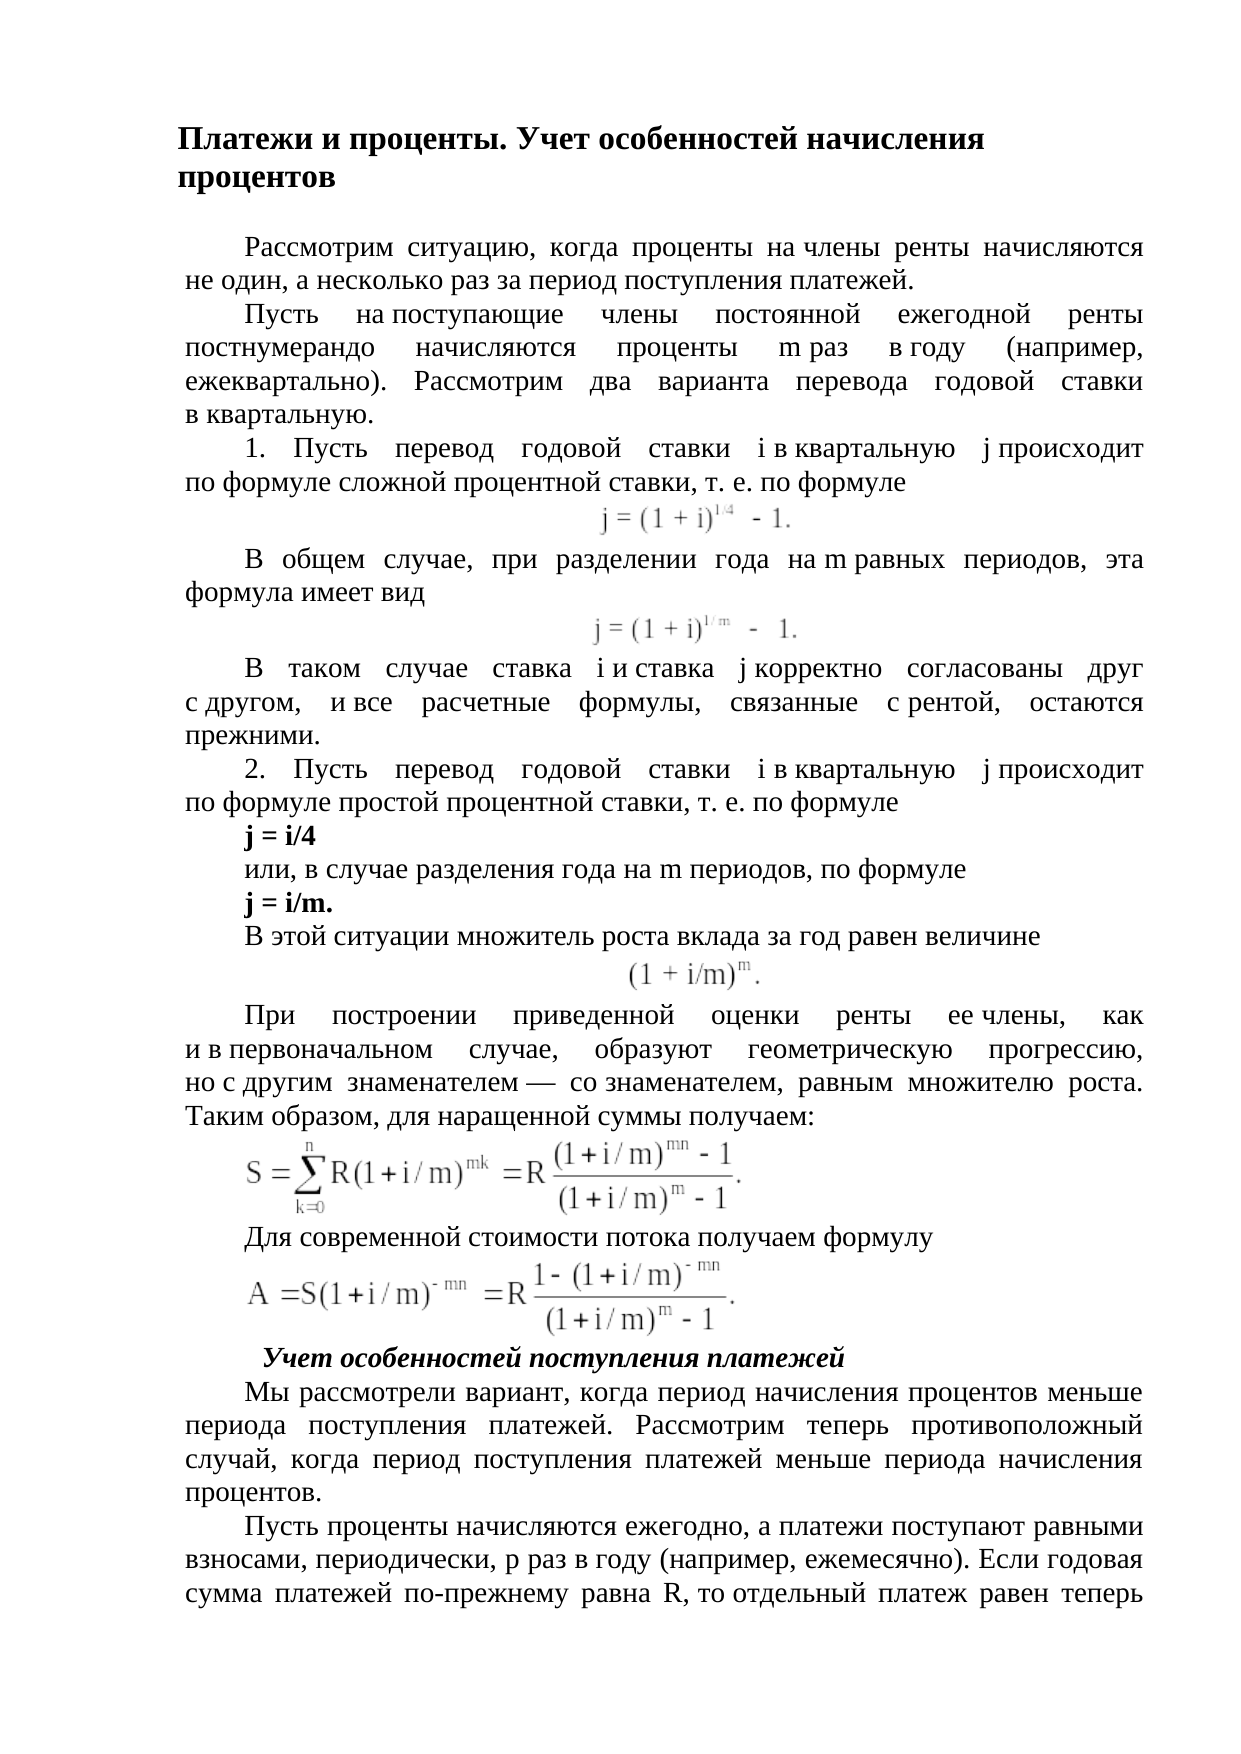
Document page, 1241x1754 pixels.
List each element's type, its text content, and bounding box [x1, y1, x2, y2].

text Учет особенностей поступления платежей [203, 1340, 1126, 1374]
text Пусть на поступающие члены постоянной ежегодной ренты постнумерандо начисляются проценты m раз в году (например, ежеквартально). Рассмотрим два варианта перевода годовой ставки в квартальную. [185, 296, 1144, 430]
subtitle Платежи и проценты. Учет особенностей начисления процентов [177, 118, 1152, 195]
text При построении приведенной оценки ренты ее члены, как и в первоначальном случае, образуют геометрическую прогрессию, но с другим знаменателем — со знаменателем, равным множителю роста. Таким образом, для наращенной суммы получаем: [185, 997, 1144, 1132]
text 1. Пусть перевод годовой ставки i в квартальную j происходит по формуле сложной процентной ставки, т. е. по формуле [185, 430, 1144, 497]
text или, в случае разделения года на m периодов, по формуле [185, 851, 1144, 885]
text j = i/m. [185, 885, 1144, 918]
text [185, 1508, 1144, 1608]
text j = i/4 [185, 818, 1144, 851]
text 2. Пусть перевод годовой ставки i в квартальную j происходит по формуле простой процентной ставки, т. е. по формуле [185, 751, 1144, 818]
text Мы рассмотрели вариант, когда период начисления процентов меньше периода поступления платежей. Рассмотрим теперь противоположный случай, когда период поступления платежей меньше периода начисления процентов. [185, 1374, 1144, 1508]
text Для современной стоимости потока получаем формулу [185, 1219, 1144, 1253]
text Рассмотрим ситуацию, когда проценты на члены ренты начисляются не один, а несколько раз за период поступления платежей. [185, 229, 1144, 296]
text В общем случае, при разделении года на m равных периодов, эта формула имеет вид [185, 541, 1144, 608]
text В этой ситуации множитель роста вклада за год равен величине [185, 918, 1144, 952]
text В таком случае ставка i и ставка j корректно согласованы друг с другом, и все расчетные формулы, связанные с рентой, остаются прежними. [185, 650, 1144, 751]
